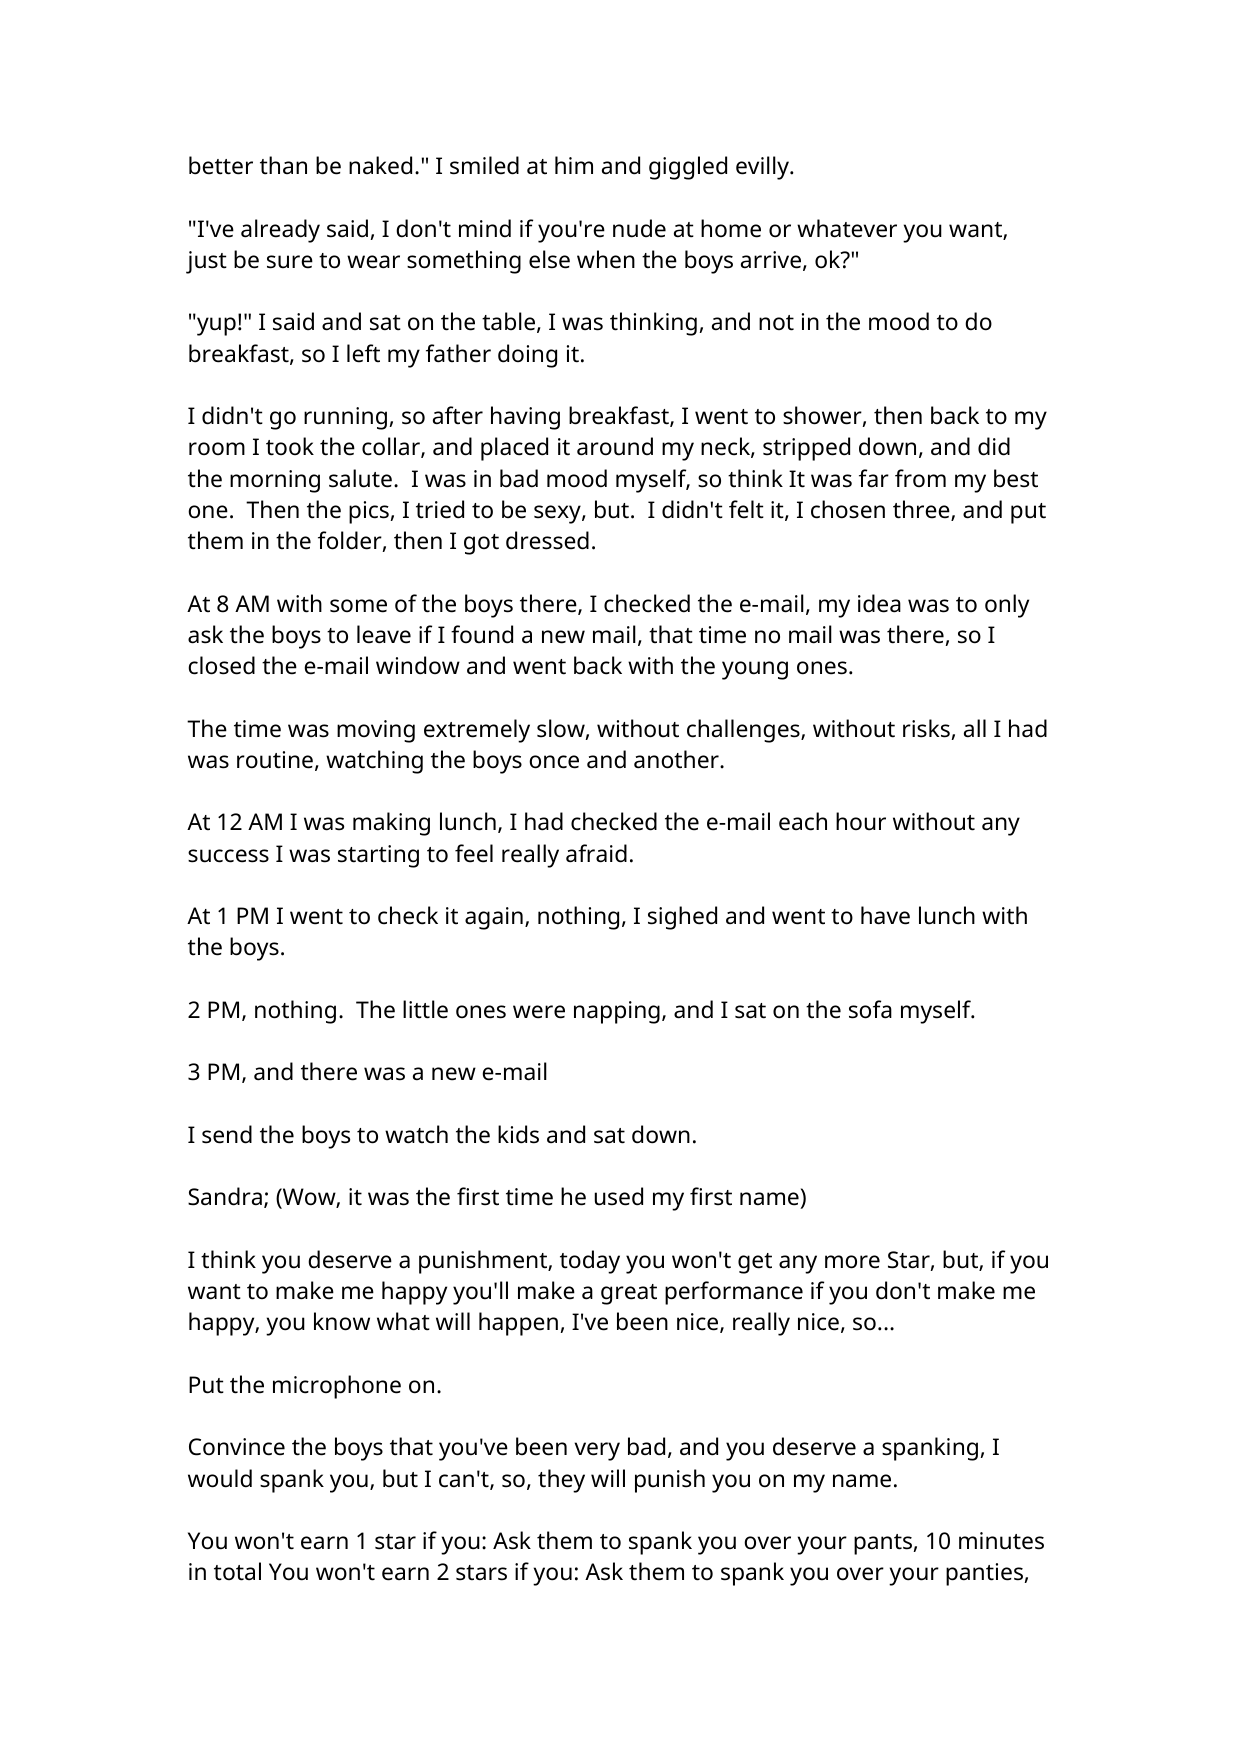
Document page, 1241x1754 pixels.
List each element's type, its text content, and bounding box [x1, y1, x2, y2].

text At 12 AM I was making lunch, I had checked the e-mail each hour without any success I was starting to feel really afraid. [187, 806, 1053, 869]
text "I've already said, I don't mind if you're nude at home or whatever you want, just be sure to wear something else when the boys arrive, ok?" [187, 212, 1053, 275]
text I didn't go running, so after having breakfast, I went to shower, then back to my room I took the collar, and placed it around my neck, stripped down, and did the morning salute. I was in bad mood myself, so think It was far from my best one. Then the pics, I tried to be sexy, but. I didn't felt it, I chosen three, and put them in the folder, then I got dressed. [187, 400, 1053, 556]
text Put the microphone on. [187, 1369, 1053, 1400]
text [187, 150, 1053, 181]
text "yup!" I said and sat on the table, I was thinking, and not in the mood to do breakfast, so I left my father doing it. [187, 306, 1053, 369]
text I send the boys to watch the kids and sat down. [187, 1119, 1053, 1150]
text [187, 1525, 1053, 1587]
text 2 PM, nothing. The little ones were napping, and I sat on the sofa myself. [187, 994, 1053, 1025]
text Convince the boys that you've been very bad, and you deserve a spanking, I would spank you, but I can't, so, they will punish you on my name. [187, 1431, 1053, 1494]
text I think you deserve a punishment, today you won't get any more Star, but, if you want to make me happy you'll make a great performance if you don't make me happy, you know what will happen, I've been nice, really nice, so... [187, 1244, 1053, 1337]
text 3 PM, and there was a new e-mail [187, 1056, 1053, 1087]
text At 8 AM with some of the boys there, I checked the e-mail, my idea was to only ask the boys to leave if I found a new mail, that time no mail was there, so I closed the e-mail window and went back with the young ones. [187, 587, 1053, 681]
text Sandra; (Wow, it was the first time he used my first name) [187, 1181, 1053, 1212]
text At 1 PM I went to check it again, nothing, I sighed and went to have lunch with the boys. [187, 900, 1053, 962]
text The time was moving extremely slow, without challenges, without risks, all I had was routine, watching the boys once and another. [187, 712, 1053, 775]
